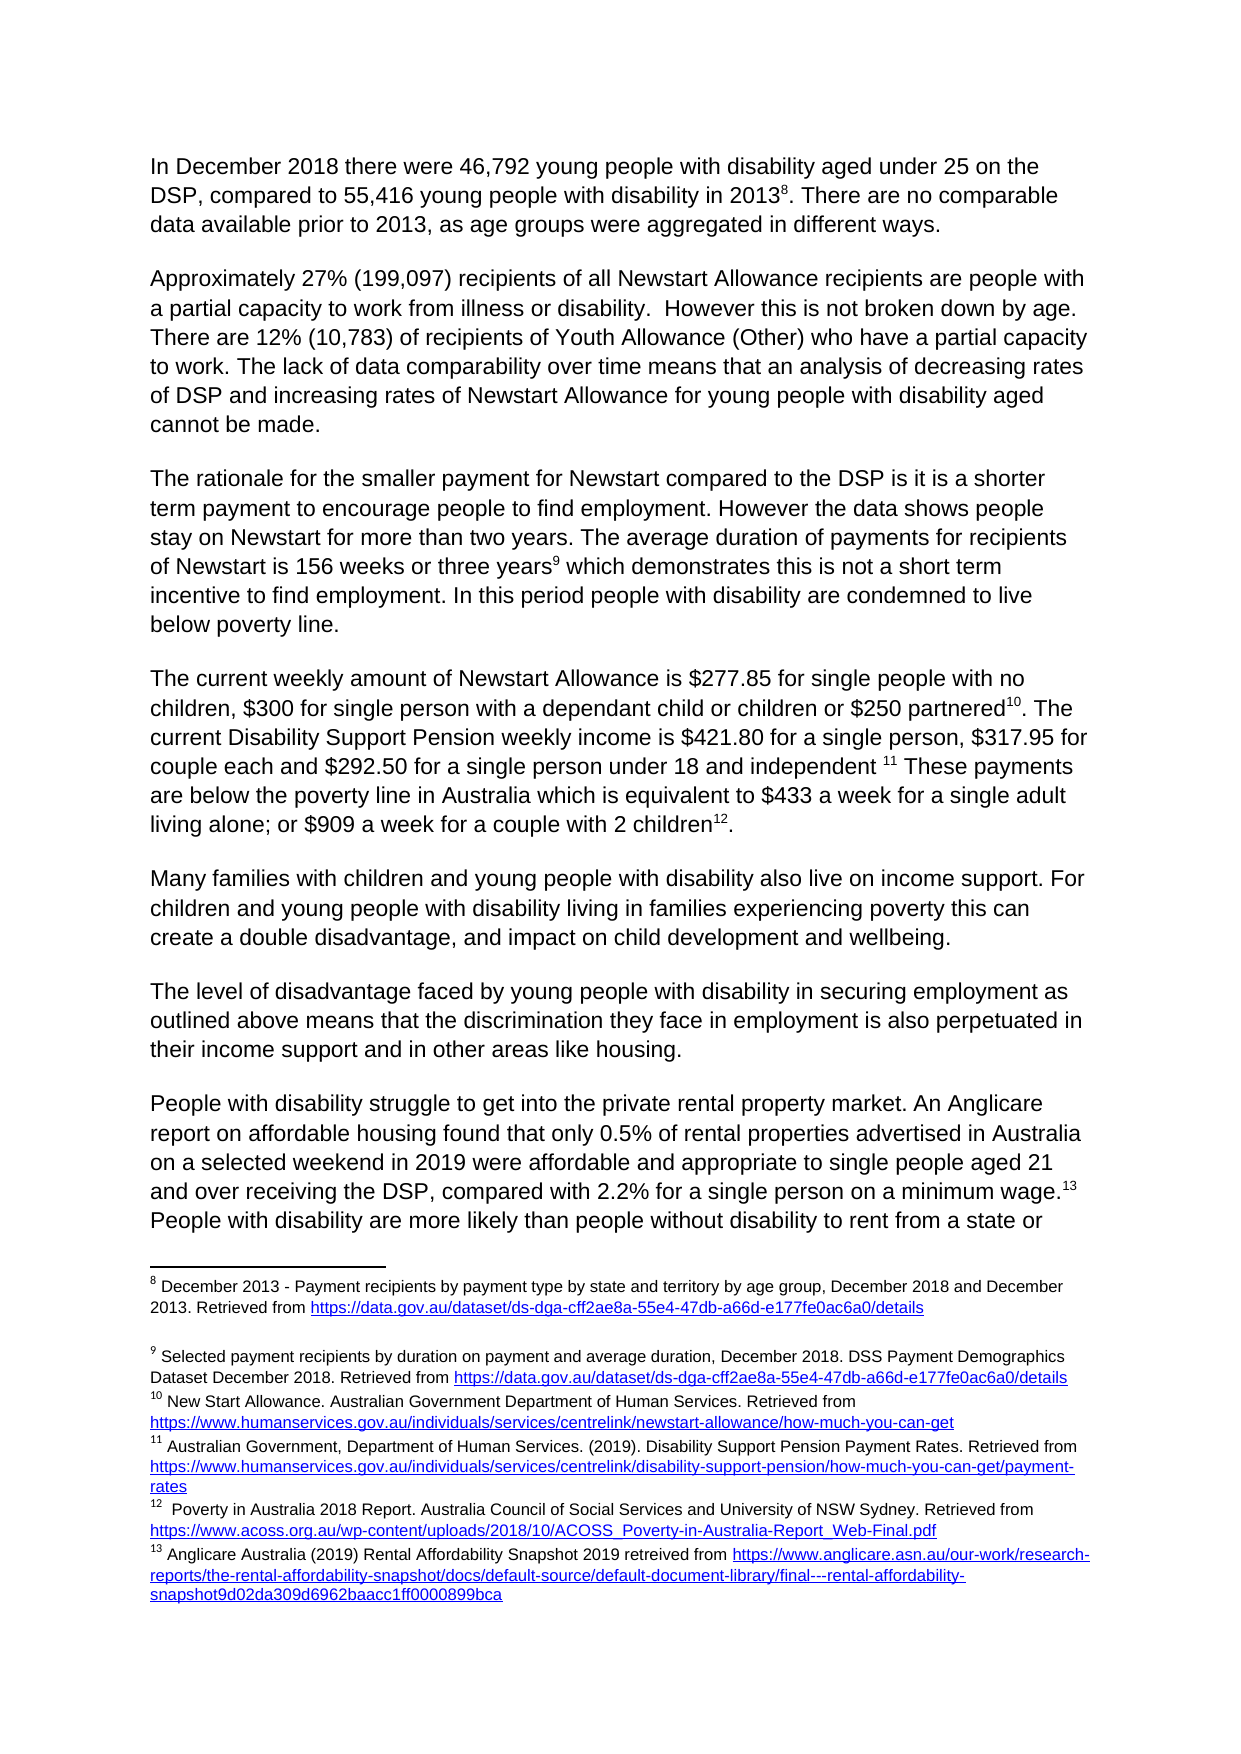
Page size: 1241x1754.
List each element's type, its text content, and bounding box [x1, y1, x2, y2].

text The rationale for the smaller payment for Newstart compared to the DSP is it is a shorter term payment to encourage people to find employment. However the data shows people stay on Newstart for more than two years. The average duration of payments for recipients of Newstart is 156 weeks or three years which demonstrates this is not a short term incentive to find employment. In this period people with disability are condemned to live below poverty line. [150, 462, 1090, 637]
text The level of disadvantage faced by young people with disability in securing employment as outlined above means that the discrimination they face in employment is also perpetuated in their income support and in other areas like housing. [150, 975, 1090, 1062]
text The current weekly amount of Newstart Allowance is $277.85 for single people with no children, $300 for single person with a dependant child or children or $250 partnered. The current Disability Support Pension weekly income is $421.80 for a single person, $317.95 for couple each and $292.50 for a single person under 18 and independent These payments are below the poverty line in Australia which is equivalent to $433 a week for a single adult living alone; or $909 a week for a couple with 2 children. [150, 662, 1090, 837]
text Many families with children and young people with disability also live on income support. For children and young people with disability living in families experiencing poverty this can create a double disadvantage, and impact on child development and wellbeing. [150, 862, 1090, 950]
text In December 2018 there were 46,792 young people with disability aged under 25 on the DSP, compared to 55,416 young people with disability in 2013. There are no comparable data available prior to 2013, as age groups were aggregated in different ways. [150, 150, 1090, 237]
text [150, 1087, 1090, 1233]
text Approximately 27% (199,097) recipients of all Newstart Allowance recipients are people with a partial capacity to work from illness or disability. However this is not broken down by age. There are 12% (10,783) of recipients of Youth Allowance (Other) who have a partial capacity to work. The lack of data comparability over time means that an analysis of decreasing rates of DSP and increasing rates of Newstart Allowance for young people with disability aged cannot be made. [150, 262, 1090, 437]
